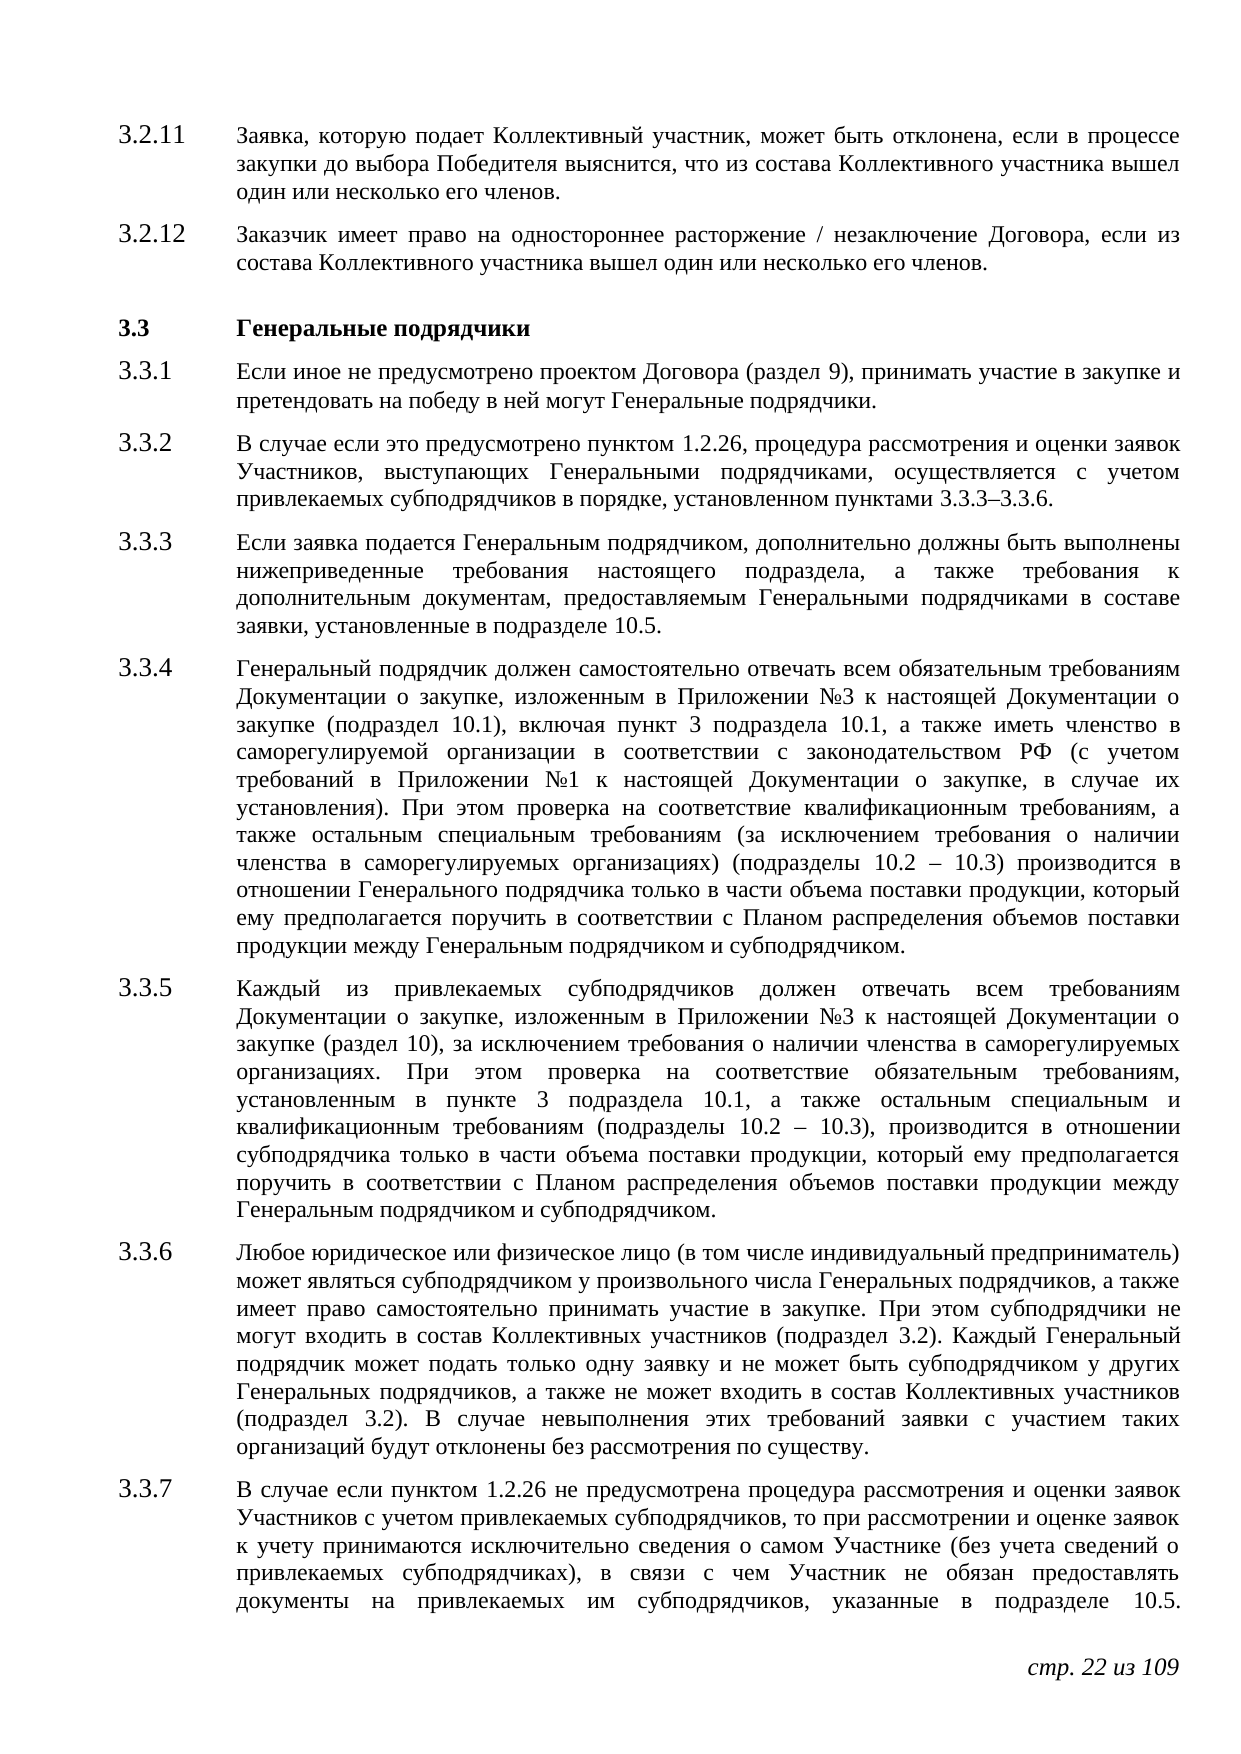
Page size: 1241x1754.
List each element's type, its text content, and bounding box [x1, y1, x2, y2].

text Заявка, которую подает Коллективный участник, может быть отклонена, если в процессе закупки до выбора Победителя выяснится, что из состава Коллективного участника вышел один или несколько его членов. [118, 118, 1181, 204]
text Любое юридическое или физическое лицо (в том числе индивидуальный предприниматель) может являться субподрядчиком у произвольного числа Генеральных подрядчиков, а также имеет право самостоятельно принимать участие в закупке. При этом субподрядчики не могут входить в состав Коллективных участников (подраздел 3.2). Каждый Генеральный подрядчик может подать только одну заявку и не может быть субподрядчиком у других Генеральных подрядчиков, а также не может входить в состав Коллективных участников (подраздел 3.2). В случае невыполнения этих требований заявки с участием таких организаций будут отклонены без рассмотрения по существу. [118, 1235, 1181, 1459]
text Заказчик имеет право на одностороннее расторжение / незаключение Договора, если из состава Коллективного участника вышел один или несколько его членов. [118, 217, 1181, 276]
text Генеральный подрядчик должен самостоятельно отвечать всем обязательным требованиям Документации о закупке, изложенным в Приложении №3 к настоящей Документации о закупке (подраздел 10.1), включая пункт 3 подраздела 10.1, а также иметь членство в саморегулируемой организации в соответствии с законодательством РФ (с учетом требований в Приложении №1 к настоящей Документации о закупке, в случае их установления). При этом проверка на соответствие квалификационным требованиям, а также остальным специальным требованиям (за исключением требования о наличии членства в саморегулируемых организациях) (подразделы 10.2 – 10.3) производится в отношении Генерального подрядчика только в части объема поставки продукции, который ему предполагается поручить в соответствии с Планом распределения объемов поставки продукции между Генеральным подрядчиком и субподрядчиком. [118, 651, 1181, 958]
text Если иное не предусмотрено проектом Договора (раздел 9), принимать участие в закупке и претендовать на победу в ней могут Генеральные подрядчики. [118, 354, 1181, 413]
subtitle Генеральные подрядчики [118, 313, 1181, 342]
text В случае если это предусмотрено пунктом 1.2.26, процедура рассмотрения и оценки заявок Участников, выступающих Генеральными подрядчиками, осуществляется с учетом привлекаемых субподрядчиков в порядке, установленном пунктами 3.3.3–3.3.6. [118, 426, 1181, 512]
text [118, 1472, 1181, 1614]
text Каждый из привлекаемых субподрядчиков должен отвечать всем требованиям Документации о закупке, изложенным в Приложении №3 к настоящей Документации о закупке (раздел 10), за исключением требования о наличии членства в саморегулируемых организациях. При этом проверка на соответствие обязательным требованиям, установленным в пункте 3 подраздела 10.1, а также остальным специальным и квалификационным требованиям (подразделы 10.2 – 10.3), производится в отношении субподрядчика только в части объема поставки продукции, который ему предполагается поручить в соответствии с Планом распределения объемов поставки продукции между Генеральным подрядчиком и субподрядчиком. [118, 971, 1181, 1223]
text Если заявка подается Генеральным подрядчиком, дополнительно должны быть выполнены нижеприведенные требования настоящего подраздела, а также требования к дополнительным документам, предоставляемым Генеральными подрядчиками в составе заявки, установленные в подразделе 10.5. [118, 524, 1181, 638]
